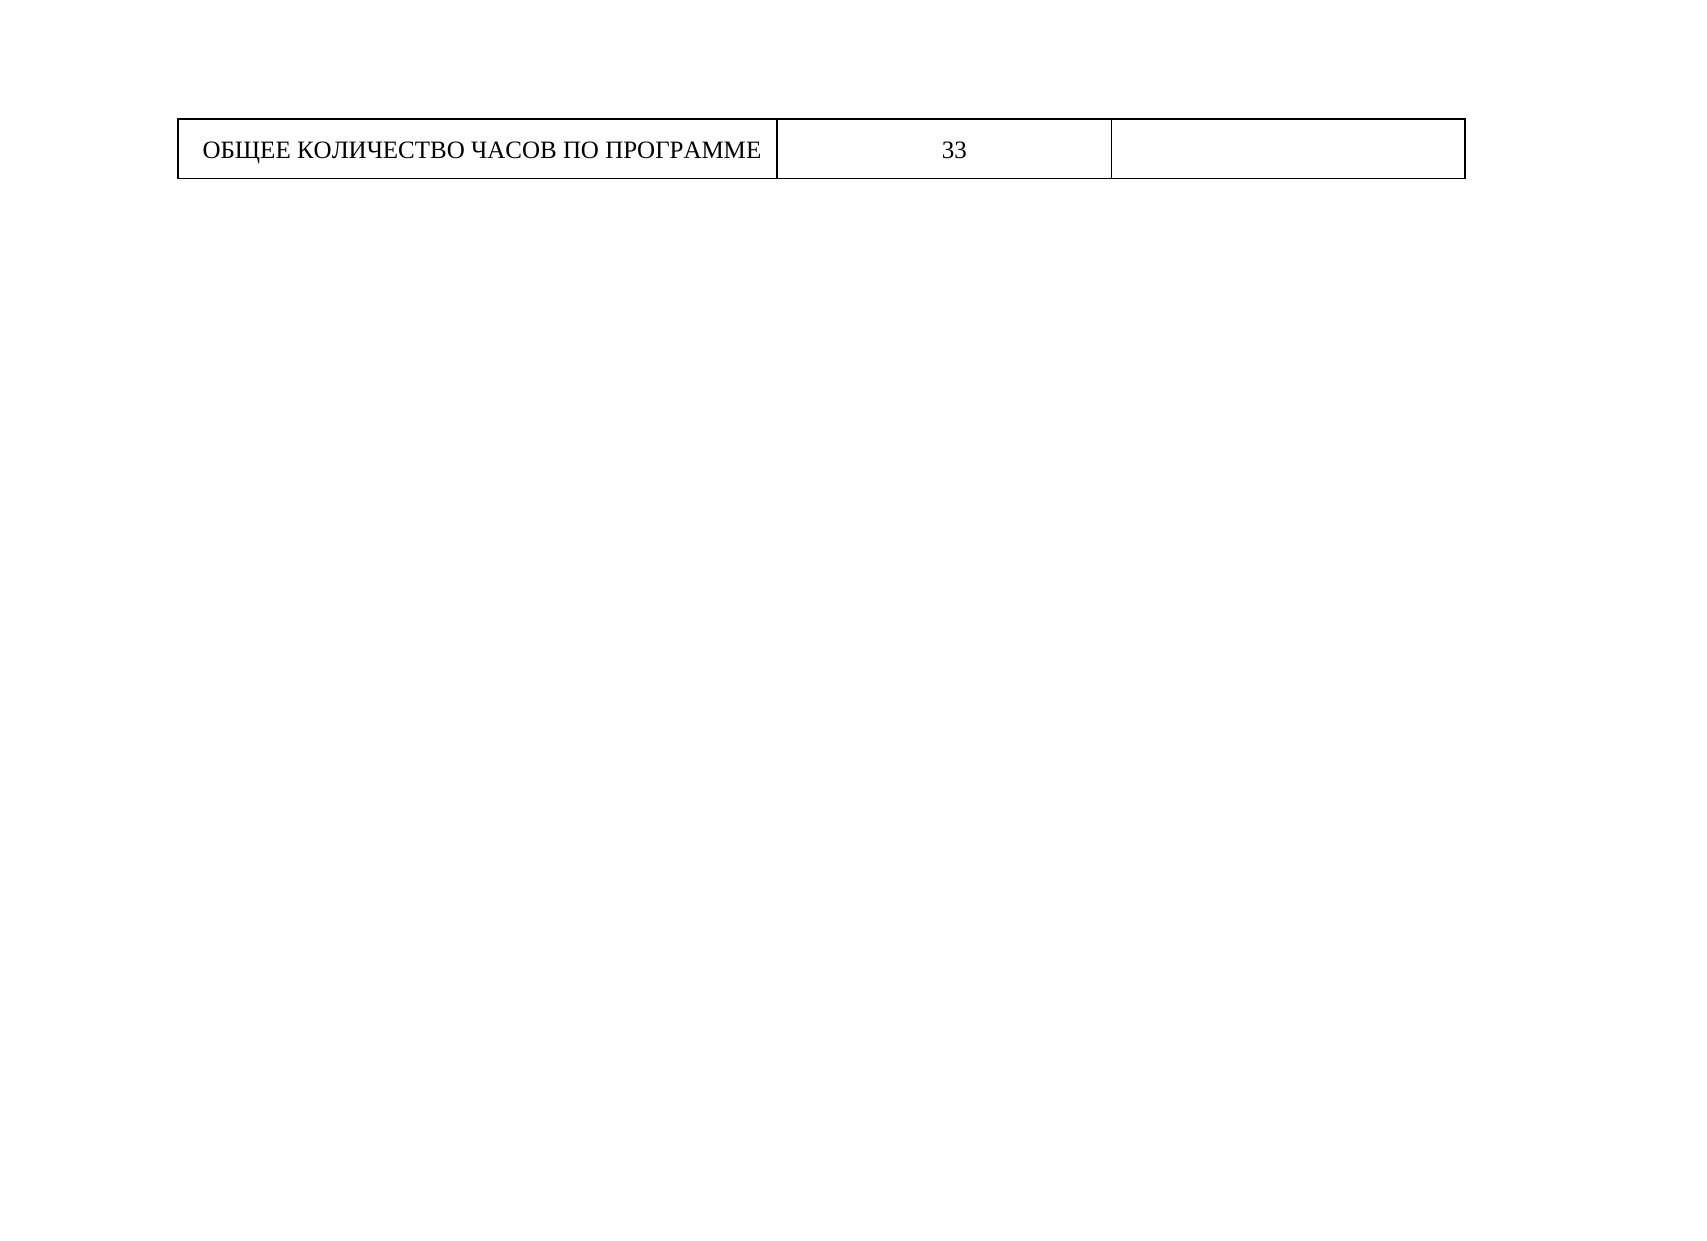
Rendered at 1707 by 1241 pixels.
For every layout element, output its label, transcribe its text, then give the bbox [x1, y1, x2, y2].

table_cell ОБЩЕЕ КОЛИЧЕСТВО ЧАСОВ ПО ПРОГРАММЕ [179, 120, 776, 178]
table_cell [1112, 120, 1464, 178]
table_cell 33 [778, 120, 1111, 178]
